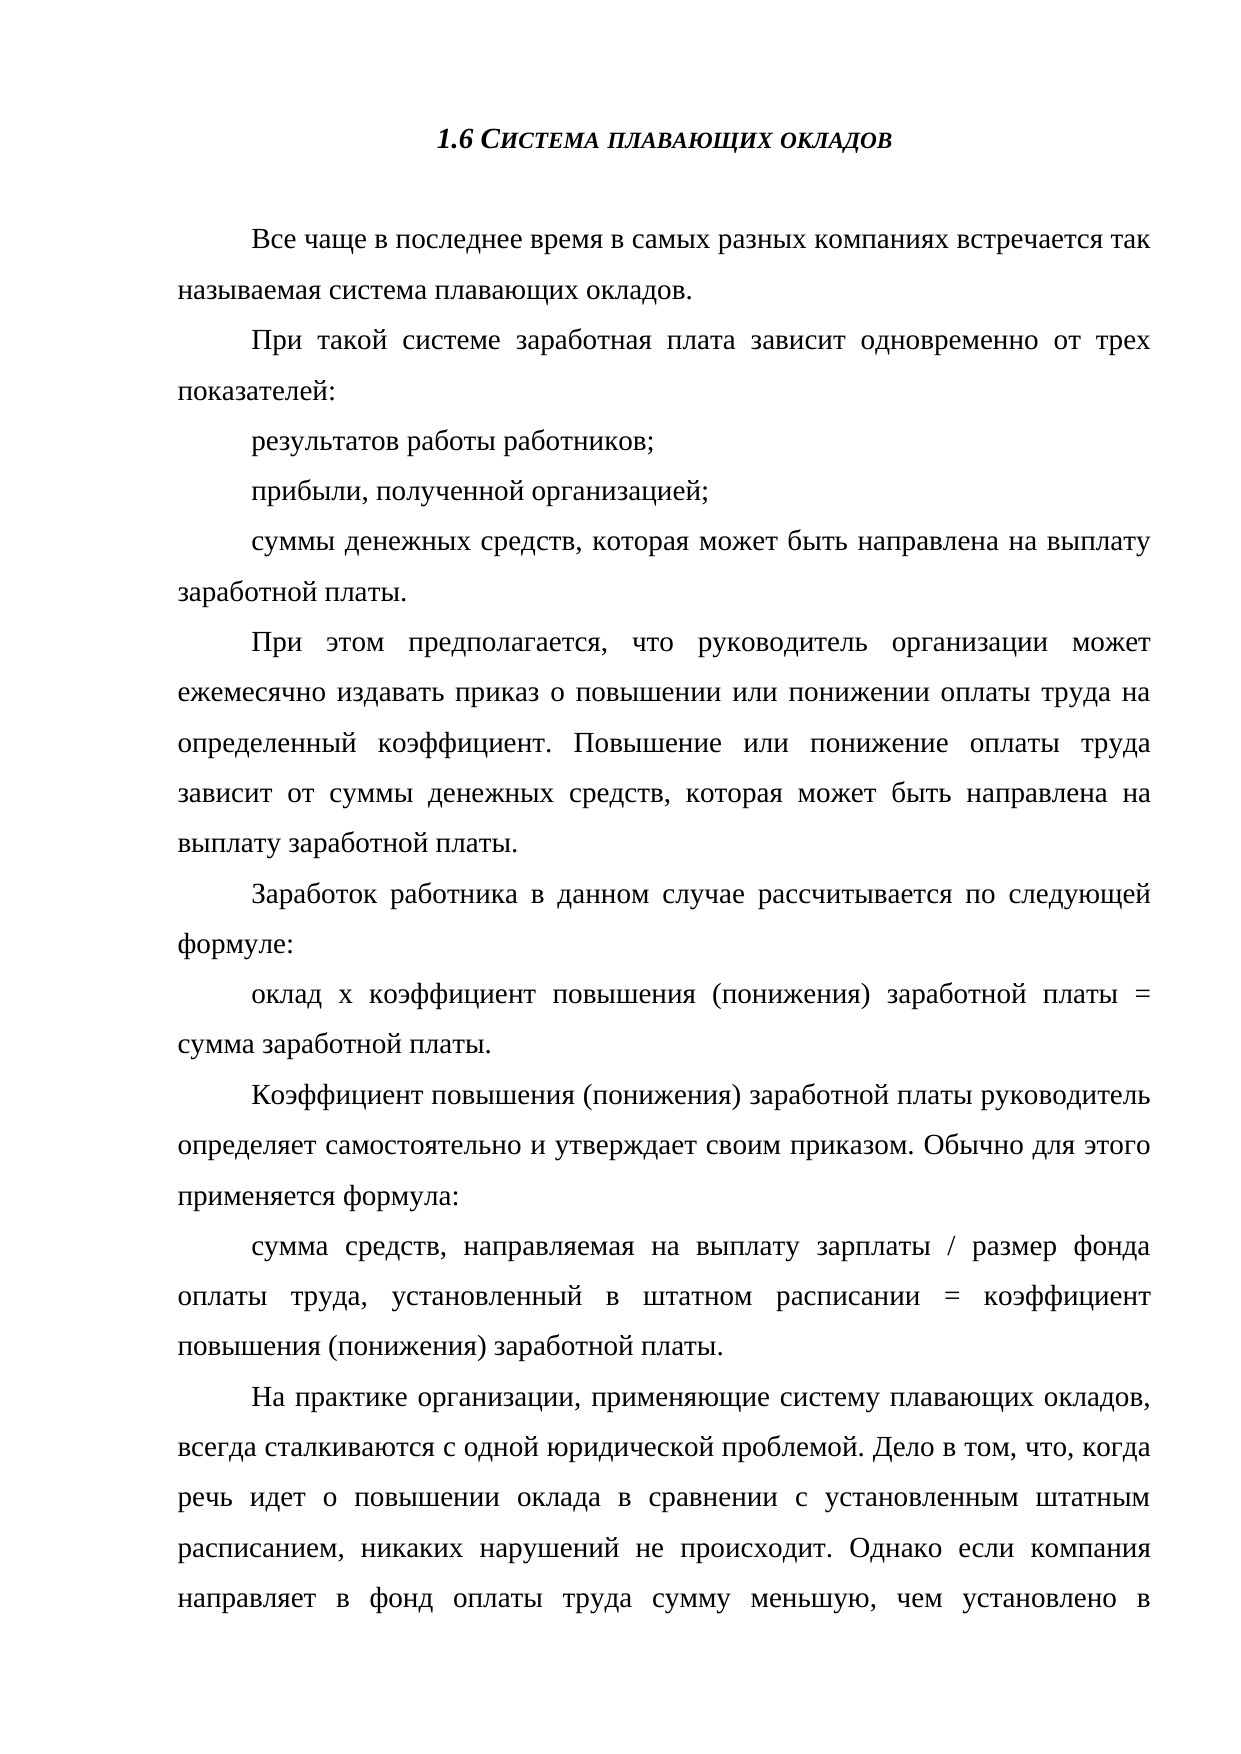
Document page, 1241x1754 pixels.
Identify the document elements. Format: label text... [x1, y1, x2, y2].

text Коэффициент повышения (понижения) заработной платы руководитель определяет самостоятельно и утверждает своим приказом. Обычно для этого применяется формула: [177, 1077, 1152, 1211]
text сумма средств, направляемая на выплату зарплаты / размер фонда оплаты труда, установленный в штатном расписании = коэффициент повышения (понижения) заработной платы. [177, 1228, 1152, 1362]
text результатов работы работников; [177, 423, 1152, 456]
text Заработок работника в данном случае рассчитывается по следующей формуле: [177, 876, 1152, 959]
text Все чаще в последнее время в самых разных компаниях встречается так называемая система плавающих окладов. [177, 222, 1152, 306]
text суммы денежных средств, которая может быть направлена на выплату заработной платы. [177, 523, 1152, 607]
text прибыли, полученной организацией; [177, 473, 1152, 507]
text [177, 1379, 1152, 1614]
text оклад x коэффициент повышения (понижения) заработной платы = сумма заработной платы. [177, 976, 1152, 1060]
text При этом предполагается, что руководитель организации может ежемесячно издавать приказ о повышении или понижении оплаты труда на определенный коэффициент. Повышение или понижение оплаты труда зависит от суммы денежных средств, которая может быть направлена на выплату заработной платы. [177, 624, 1152, 859]
subtitle 1.6 Система плавающих окладов [177, 121, 1152, 154]
text При такой системе заработная плата зависит одновременно от трех показателей: [177, 322, 1152, 406]
